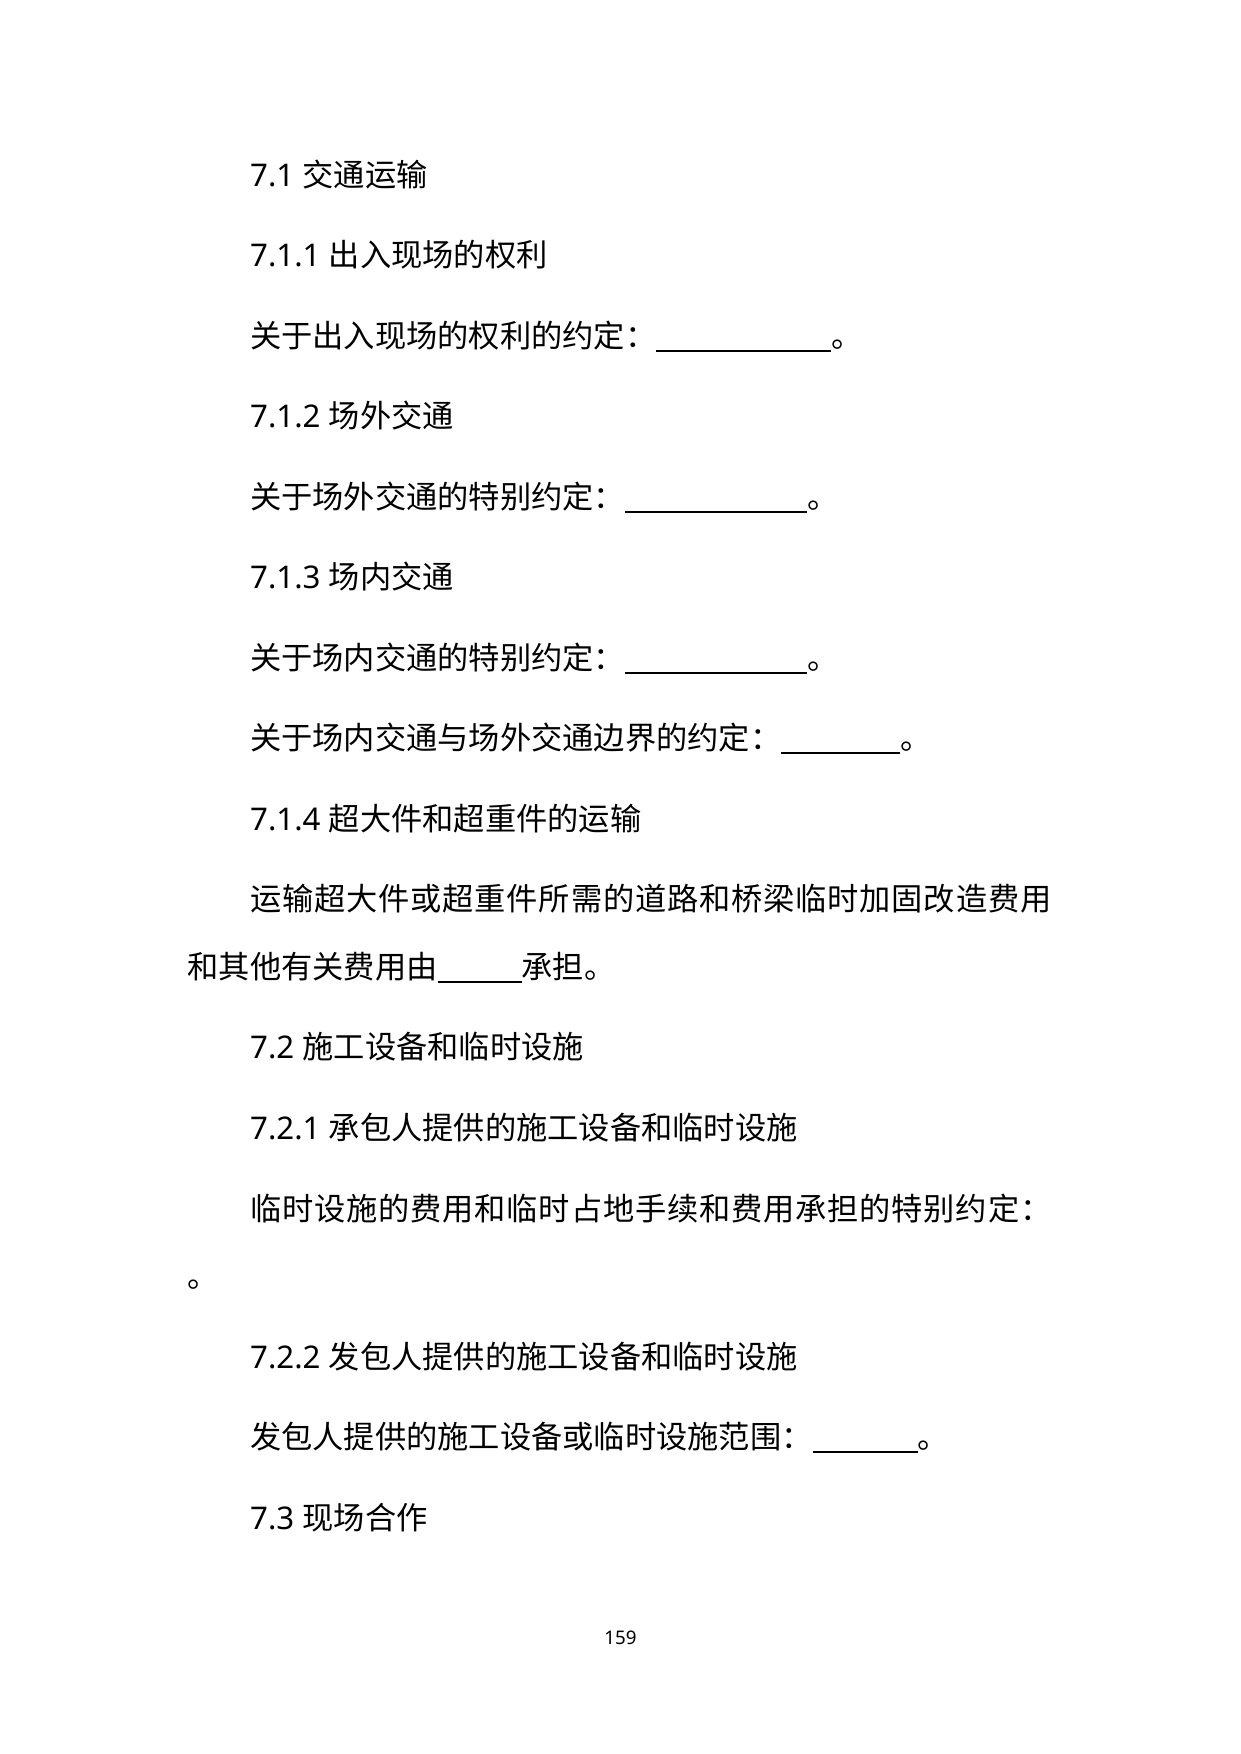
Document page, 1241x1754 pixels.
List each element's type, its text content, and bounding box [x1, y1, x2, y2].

text 7.1.2 场外交通 [187, 392, 1053, 437]
text 7.2.2 发包人提供的施工设备和临时设施 [187, 1332, 1053, 1377]
text 7.3 现场合作 [187, 1493, 1053, 1538]
text 7.1 交通运输 [187, 150, 1053, 195]
text 临时设施的费用和临时占地手续和费用承担的特别约定： 。 [187, 1184, 1053, 1297]
text 关于出入现场的权利的约定： 。 [187, 311, 1053, 356]
text 关于场内交通的特别约定： 。 [187, 633, 1053, 678]
text 7.1.4 超大件和超重件的运输 [187, 794, 1053, 839]
text 7.2.1 承包人提供的施工设备和临时设施 [187, 1103, 1053, 1148]
text 发包人提供的施工设备或临时设施范围： 。 [187, 1412, 1053, 1458]
text 7.2 施工设备和临时设施 [187, 1022, 1053, 1068]
text 7.1.3 场内交通 [187, 552, 1053, 598]
text 关于场内交通与场外交通边界的约定： 。 [187, 713, 1053, 759]
text 7.1.1 出入现场的权利 [187, 231, 1053, 276]
text 运输超大件或超重件所需的道路和桥梁临时加固改造费用和其他有关费用由 承担。 [187, 874, 1053, 987]
text 关于场外交通的特别约定： 。 [187, 472, 1053, 517]
